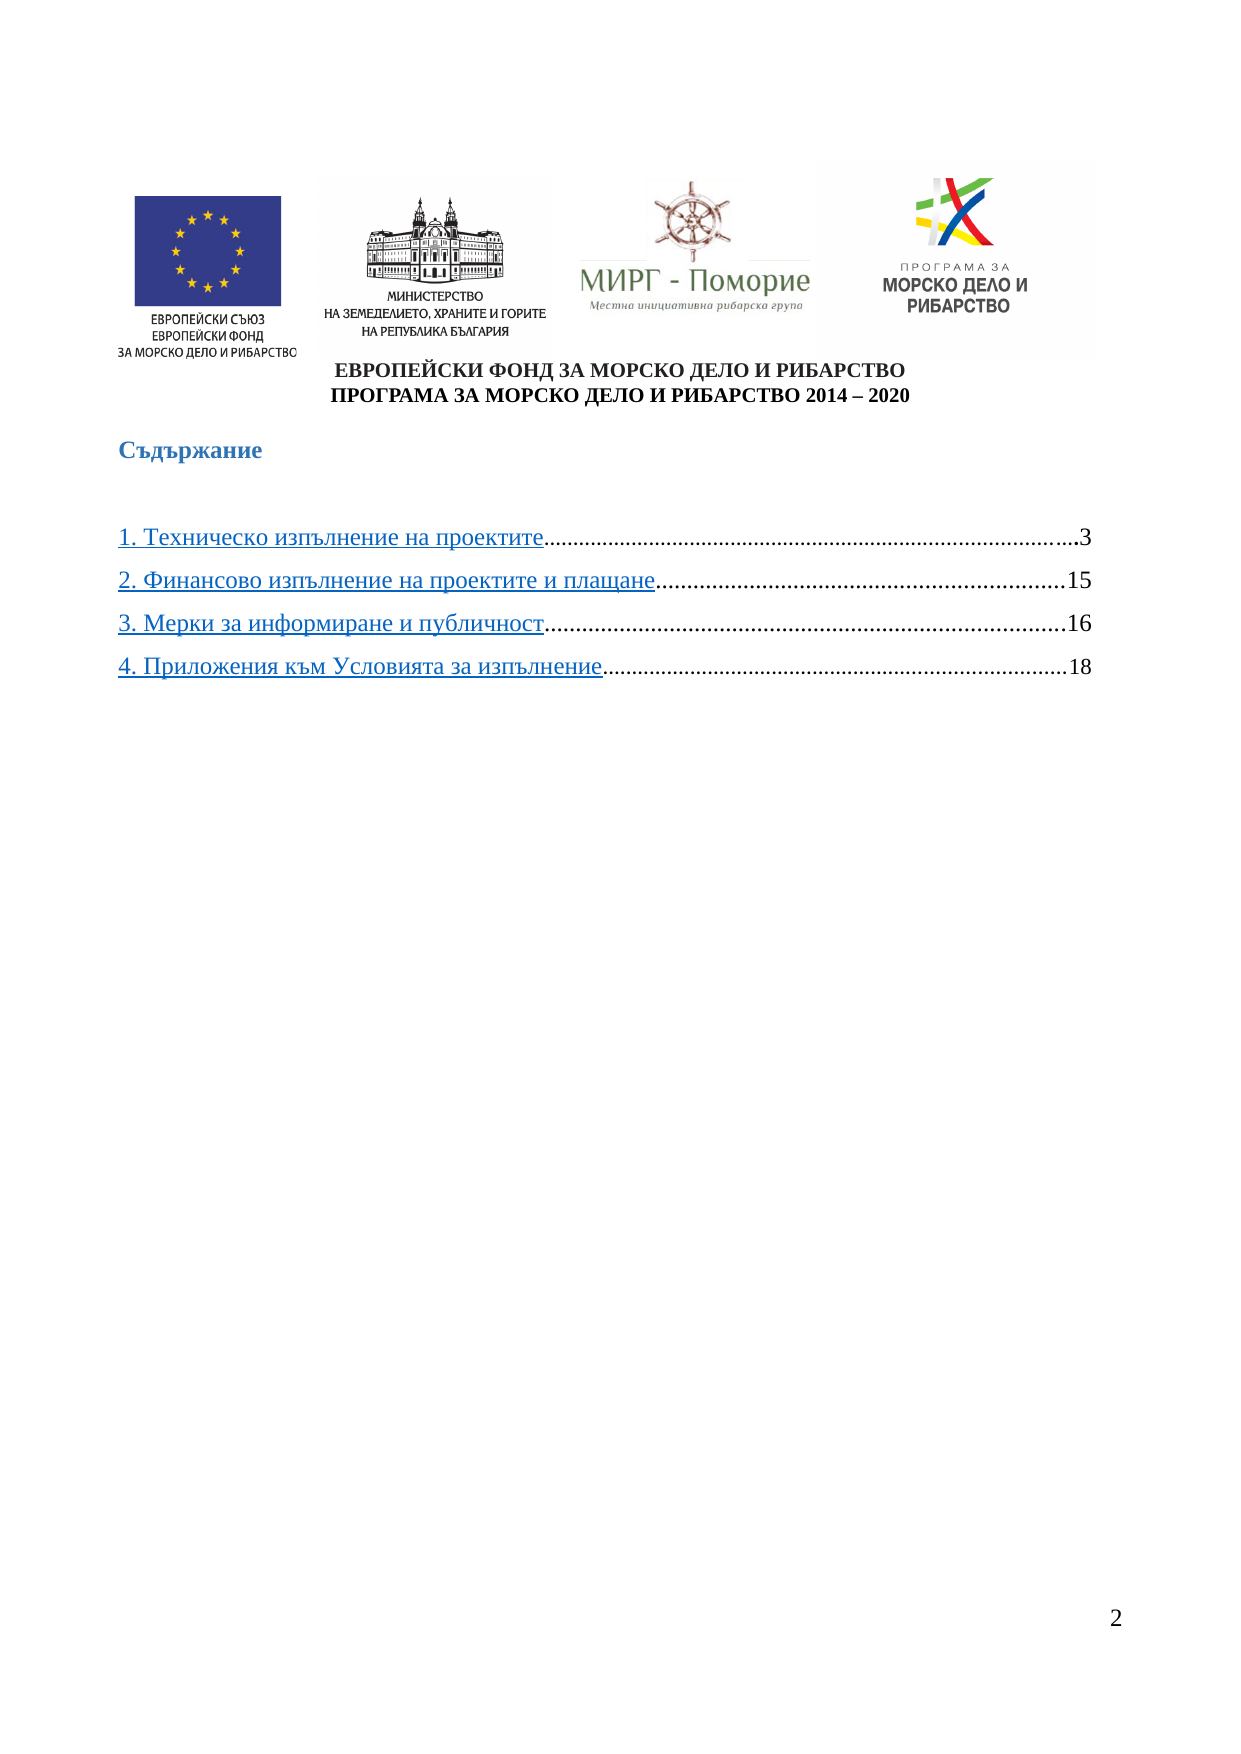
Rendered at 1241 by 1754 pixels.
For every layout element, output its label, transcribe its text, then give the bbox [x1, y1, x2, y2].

picture [118, 196, 297, 359]
text 1. Техническо изпълнение на проектите ....3 [118, 522, 1122, 551]
picture [315, 174, 555, 359]
text Съдържание [118, 435, 1122, 464]
picture [816, 159, 1094, 359]
text 4. Приложения към Условията за изпълнение 18 [118, 651, 1122, 680]
picture [579, 177, 811, 359]
text 3. Мерки за информиране и публичност .16 [118, 608, 1122, 637]
text 2. Финансово изпълнение на проектите и плащане 15 [118, 565, 1122, 594]
